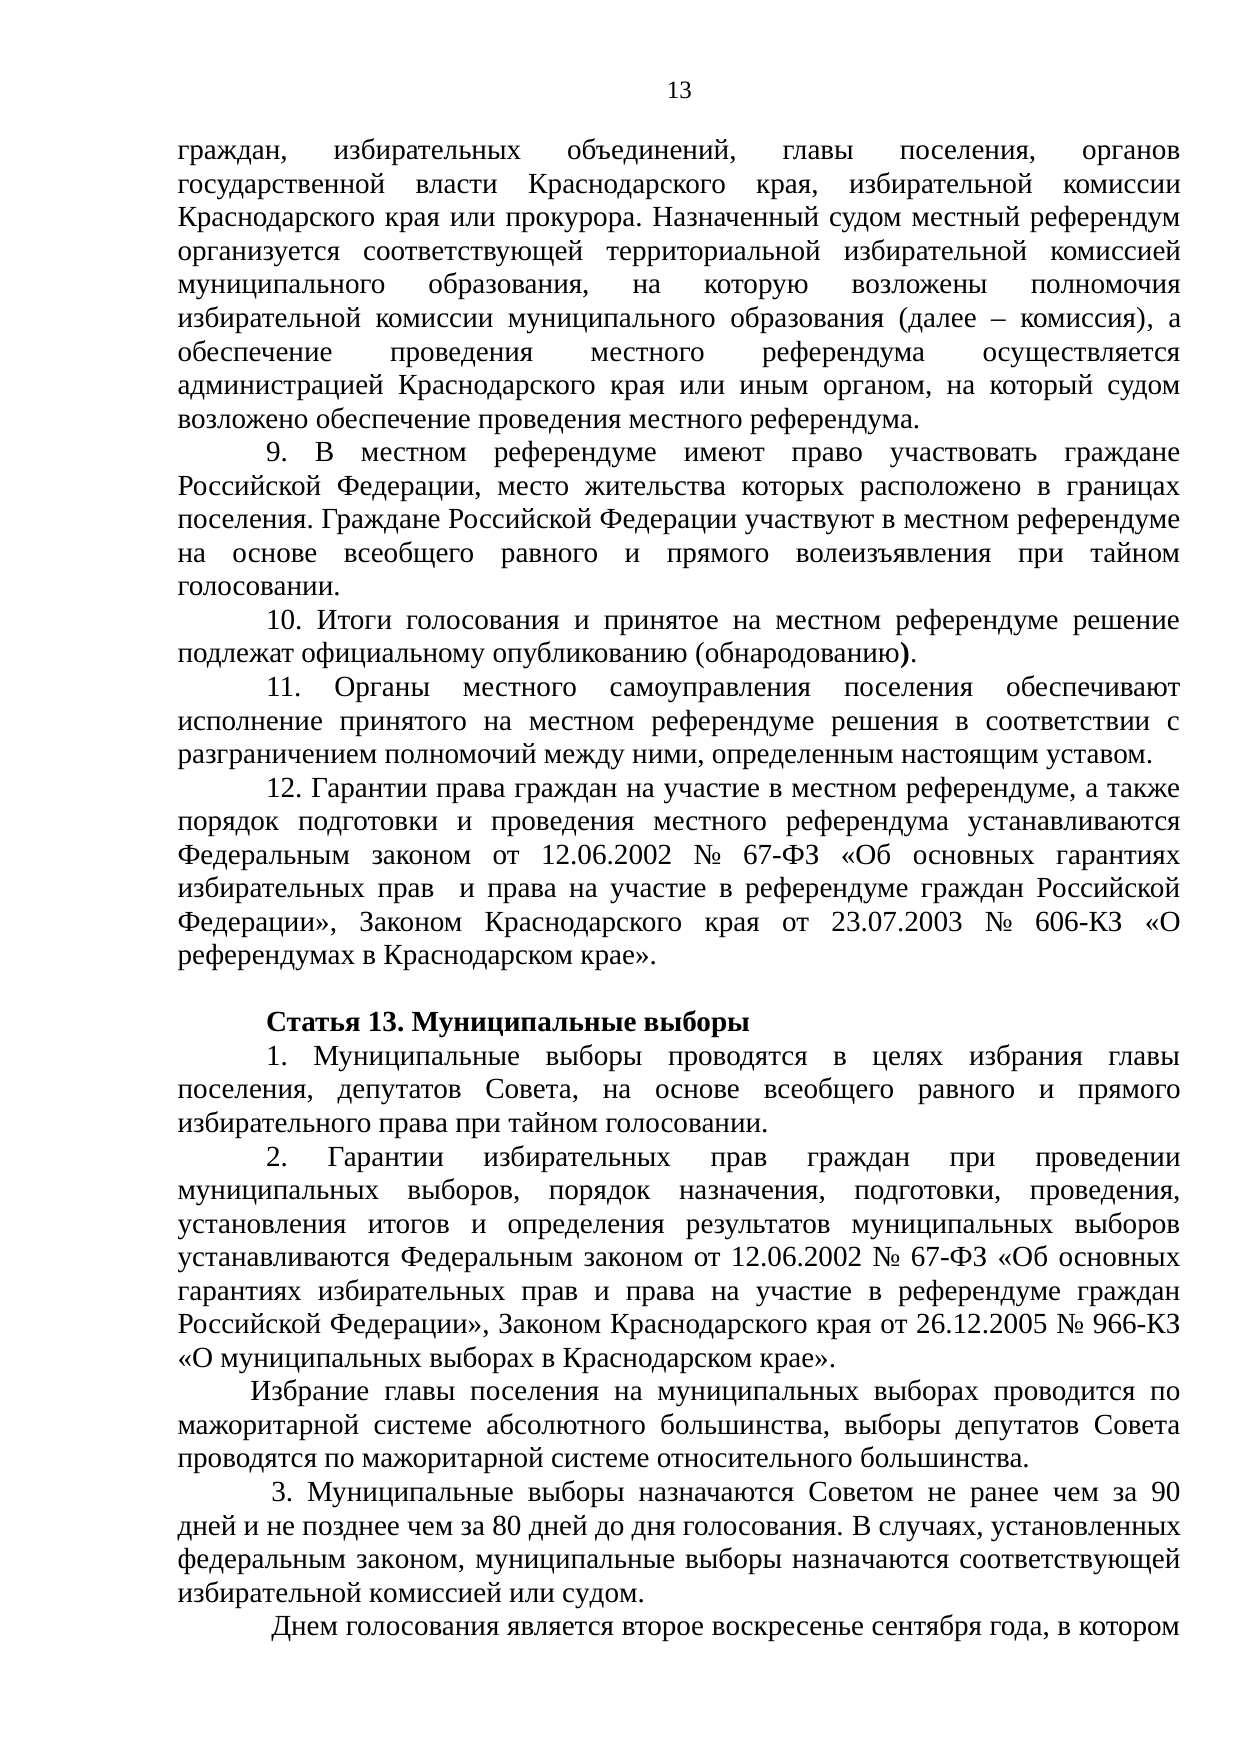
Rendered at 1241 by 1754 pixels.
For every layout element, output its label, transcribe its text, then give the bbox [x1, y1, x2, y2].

text Избрание главы поселения на муниципальных выборах проводится по мажоритарной системе абсолютного большинства, выборы депутатов Совета проводятся по мажоритарной системе относительного большинства. [177, 1373, 1181, 1474]
text 10. Итоги голосования и принятое на местном референдуме решение подлежат официальному опубликованию (обнародованию). [177, 602, 1181, 669]
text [177, 132, 1181, 434]
text 9. В местном референдуме имеют право участвовать граждане Российской Федерации, место жительства которых расположено в границах поселения. Граждане Российской Федерации участвуют в местном референдуме на основе всеобщего равного и прямого волеизъявления при тайном голосовании. [177, 434, 1181, 602]
text 1. Муниципальные выборы проводятся в целях избрания главы поселения, депутатов Совета, на основе всеобщего равного и прямого избирательного права при тайном голосовании. [177, 1038, 1181, 1139]
text 3. Муниципальные выборы назначаются Советом не ранее чем за 90 дней и не позднее чем за 80 дней до дня голосования. В случаях, установленных федеральным законом, муниципальные выборы назначаются соответствующей избирательной комиссией или судом. [177, 1474, 1181, 1608]
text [177, 1608, 1181, 1642]
text Статья 13. Муниципальные выборы [177, 1004, 1181, 1038]
text 11. Органы местного самоуправления поселения обеспечивают исполнение принятого на местном референдуме решения в соответствии с разграничением полномочий между ними, определенным настоящим уставом. [177, 669, 1181, 770]
text 12. Гарантии права граждан на участие в местном референдуме, а также порядок подготовки и проведения местного референдума устанавливаются Федеральным законом от 12.06.2002 № 67-ФЗ «Об основных гарантиях избирательных прав и права на участие в референдуме граждан Российской Федерации», Законом Краснодарского края от 23.07.2003 № 606-КЗ «О референдумах в Краснодарском крае». [177, 770, 1181, 971]
text 2. Гарантии избирательных прав граждан при проведении муниципальных выборов, порядок назначения, подготовки, проведения, установления итогов и определения результатов муниципальных выборов устанавливаются Федеральным законом от 12.06.2002 № 67-ФЗ «Об основных гарантиях избирательных прав и права на участие в референдуме граждан Российской Федерации», Законом Краснодарского края от 26.12.2005 № 966-КЗ «О муниципальных выборах в Краснодарском крае». [177, 1139, 1181, 1373]
